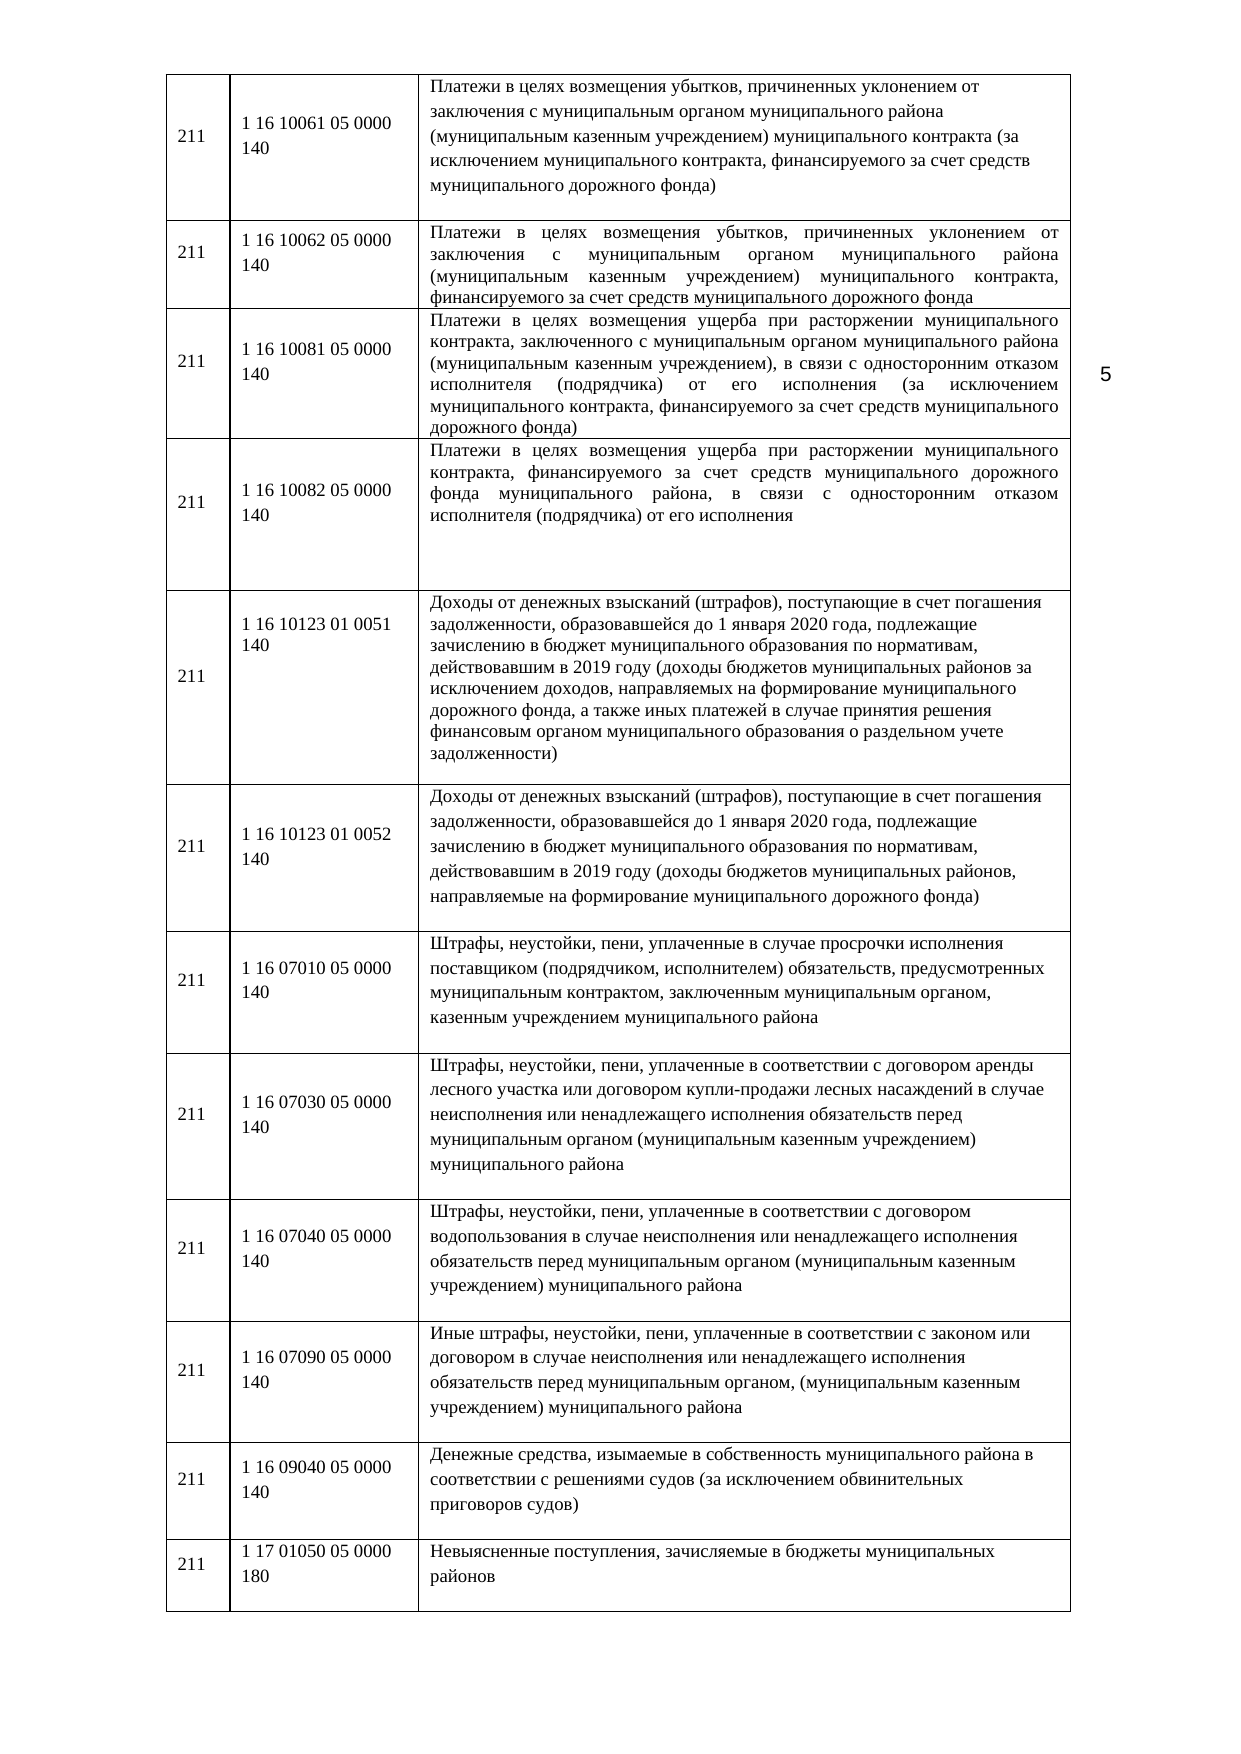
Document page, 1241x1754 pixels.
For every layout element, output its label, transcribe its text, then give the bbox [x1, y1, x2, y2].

table_cell Штрафы, неустойки, пени, уплаченные в соответствии с договором водопользования в случае неисполнения или ненадлежащего исполнения обязательств перед муниципальным органом (муниципальным казенным учреждением) муниципального района [419, 1200, 1070, 1321]
table_cell Денежные средства, изымаемые в собственность муниципального района в соответствии с решениями судов (за исключением обвинительных приговоров судов) [419, 1443, 1070, 1539]
table_cell Доходы от денежных взысканий (штрафов), поступающие в счет погашения задолженности, образовавшейся до 1 января 2020 года, подлежащие зачислению в бюджет муниципального образования по нормативам, действовавшим в 2019 году (доходы бюджетов муниципальных районов, направляемые на формирование муниципального дорожного фонда) [419, 785, 1070, 931]
table_cell 211 [167, 785, 229, 931]
table_cell 211 [167, 591, 229, 784]
table_cell 1 16 10081 05 0000 140 [231, 309, 418, 438]
table_cell 1 16 07090 05 0000 140 [231, 1322, 418, 1442]
table_cell 1 17 01050 05 0000 180 [231, 1540, 418, 1611]
table_cell 211 [167, 1443, 229, 1539]
table_cell Платежи в целях возмещения ущерба при расторжении муниципального контракта, финансируемого за счет средств муниципального дорожного фонда муниципального района, в связи с односторонним отказом исполнителя (подрядчика) от его исполнения [419, 439, 1070, 590]
table_cell Платежи в целях возмещения ущерба при расторжении муниципального контракта, заключенного с муниципальным органом муниципального района (муниципальным казенным учреждением), в связи с односторонним отказом исполнителя (подрядчика) от его исполнения (за исключением муниципального контракта, финансируемого за счет средств муниципального дорожного фонда) [419, 309, 1070, 438]
table_cell Штрафы, неустойки, пени, уплаченные в соответствии с договором аренды лесного участка или договором купли-продажи лесных насаждений в случае неисполнения или ненадлежащего исполнения обязательств перед муниципальным органом (муниципальным казенным учреждением) муниципального района [419, 1054, 1070, 1199]
table_cell 1 16 10123 01 0051 140 [231, 591, 418, 784]
table_cell 211 [167, 1054, 229, 1199]
table_cell 5 [1071, 308, 1140, 438]
table_cell Платежи в целях возмещения убытков, причиненных уклонением от заключения с муниципальным органом муниципального района (муниципальным казенным учреждением) муниципального контракта (за исключением муниципального контракта, финансируемого за счет средств муниципального дорожного фонда) [419, 75, 1070, 220]
table_cell 211 [167, 221, 229, 308]
table_cell 211 [167, 1200, 229, 1321]
table_cell 211 [167, 932, 229, 1052]
table_cell 1 16 07040 05 0000 140 [231, 1200, 418, 1321]
table_cell Платежи в целях возмещения убытков, причиненных уклонением от заключения с муниципальным органом муниципального района (муниципальным казенным учреждением) муниципального контракта, финансируемого за счет средств муниципального дорожного фонда [419, 221, 1070, 308]
table_cell 211 [167, 439, 229, 590]
table_cell 211 [167, 75, 229, 220]
table_cell Иные штрафы, неустойки, пени, уплаченные в соответствии с законом или договором в случае неисполнения или ненадлежащего исполнения обязательств перед муниципальным органом, (муниципальным казенным учреждением) муниципального района [419, 1322, 1070, 1442]
table_cell 1 16 10061 05 0000 140 [231, 75, 418, 220]
table_cell 1 16 07010 05 0000 140 [231, 932, 418, 1052]
table_cell 1 16 07030 05 0000 140 [231, 1054, 418, 1199]
table_cell 1 16 10082 05 0000 140 [231, 439, 418, 590]
table_cell 211 [167, 1322, 229, 1442]
table_cell 1 16 10123 01 0052 140 [231, 785, 418, 931]
table_cell 1 16 09040 05 0000 140 [231, 1443, 418, 1539]
table_cell Штрафы, неустойки, пени, уплаченные в случае просрочки исполнения поставщиком (подрядчиком, исполнителем) обязательств, предусмотренных муниципальным контрактом, заключенным муниципальным органом, казенным учреждением муниципального района [419, 932, 1070, 1052]
table_cell 211 [167, 309, 229, 438]
table_cell 1 16 10062 05 0000 140 [231, 221, 418, 308]
table_cell Невыясненные поступления, зачисляемые в бюджеты муниципальных районов [419, 1540, 1070, 1611]
table_cell 211 [167, 1540, 229, 1611]
table_cell Доходы от денежных взысканий (штрафов), поступающие в счет погашения задолженности, образовавшейся до 1 января 2020 года, подлежащие зачислению в бюджет муниципального образования по нормативам, действовавшим в 2019 году (доходы бюджетов муниципальных районов за исключением доходов, направляемых на формирование муниципального дорожного фонда, а также иных платежей в случае принятия решения финансовым органом муниципального образования о раздельном учете задолженности) [419, 591, 1070, 784]
